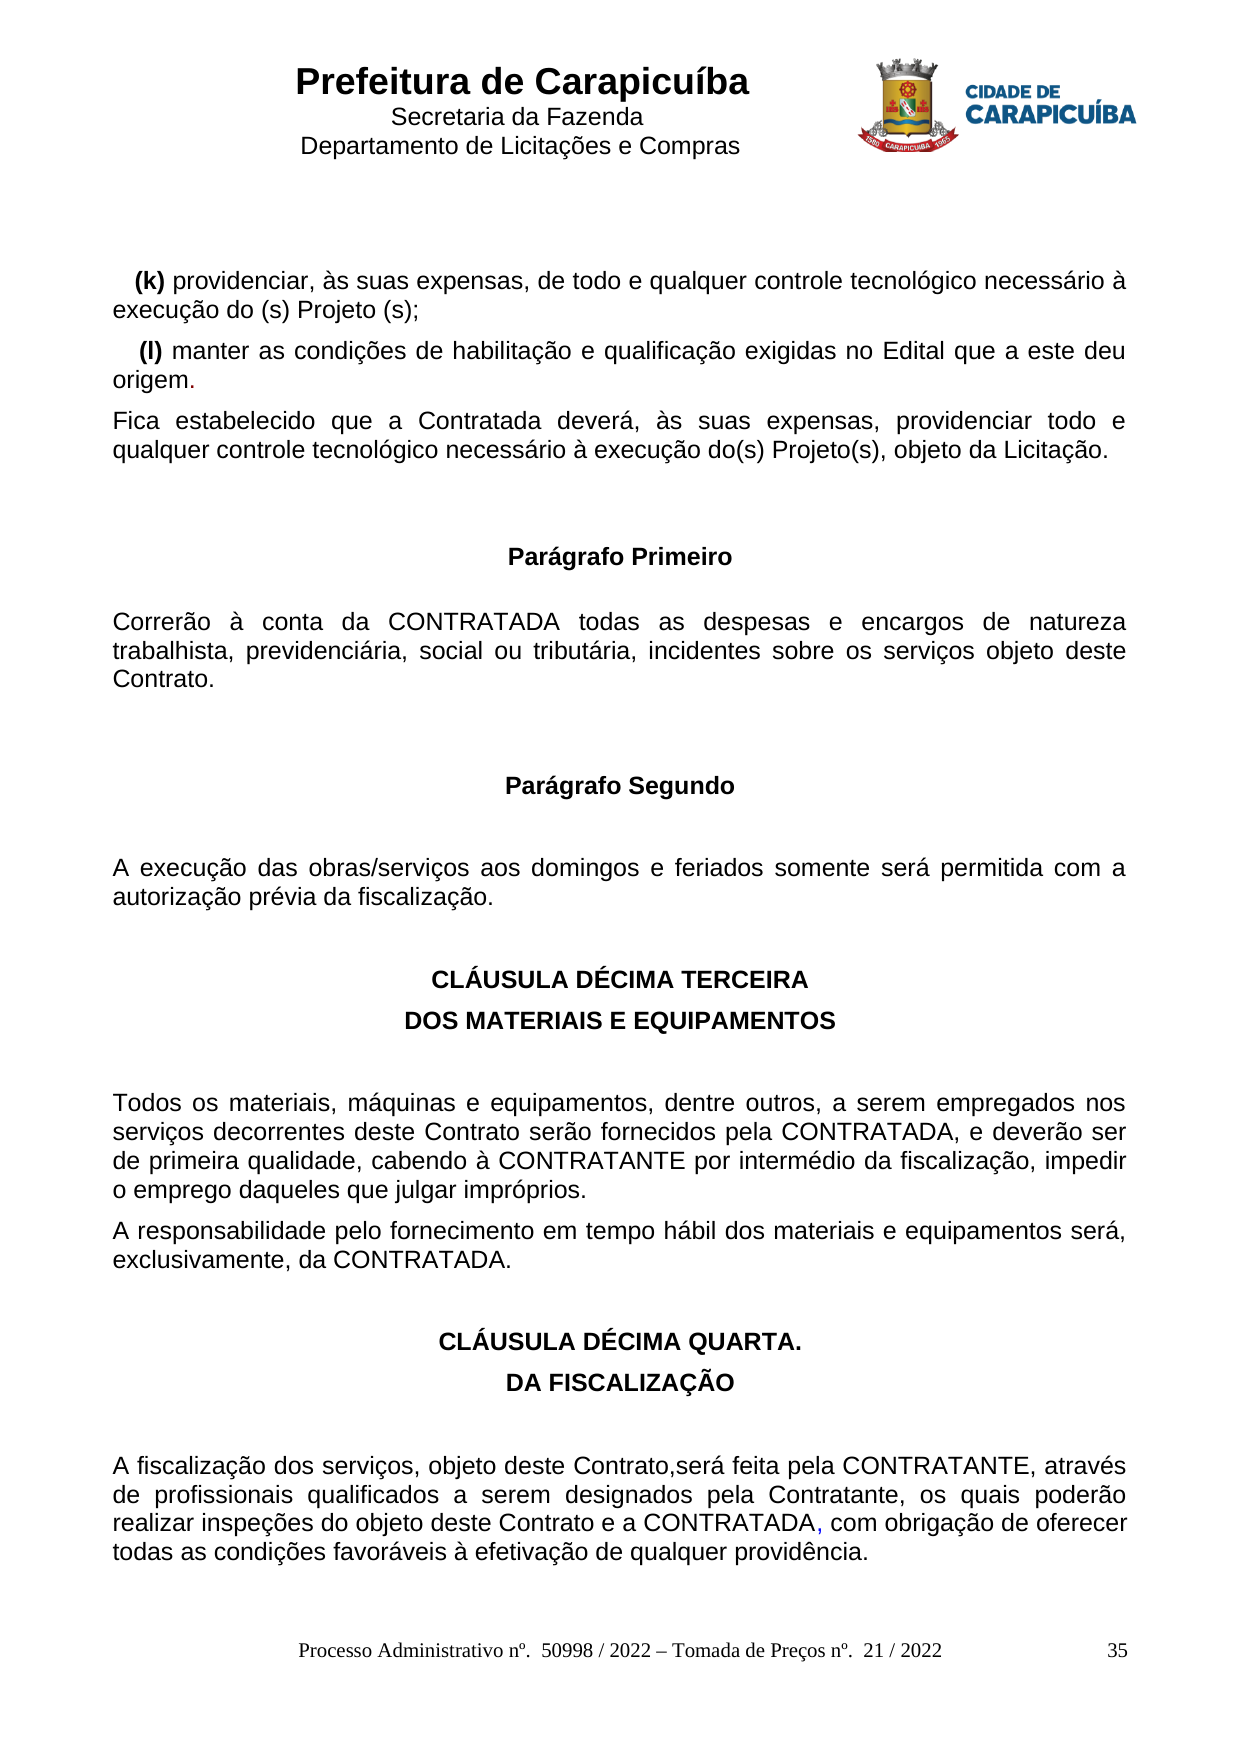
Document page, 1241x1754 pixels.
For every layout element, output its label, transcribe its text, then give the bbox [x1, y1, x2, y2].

text Fica estabelecido que a Contratada deverá, às suas expensas, providenciar todo e qualquer controle tecnológico necessário à execução do(s) Projeto(s), objeto da Licitação. [112, 406, 1128, 464]
subtitle Parágrafo Primeiro [112, 542, 1128, 570]
picture [857, 57, 1139, 152]
text CLÁUSULA DÉCIMA QUARTA. [112, 1327, 1128, 1356]
text A fiscalização dos serviços, objeto deste Contrato,será feita pela CONTRATANTE, através de profissionais qualificados a serem designados pela Contratante, os quais poderão realizar inspeções do objeto deste Contrato e a CONTRATADA, com obrigação de oferecer todas as condições favoráveis à efetivação de qualquer providência. [112, 1451, 1128, 1566]
text CLÁUSULA DÉCIMA TERCEIRA [112, 965, 1128, 993]
text DA FISCALIZAÇÃO [112, 1368, 1128, 1397]
text A responsabilidade pelo fornecimento em tempo hábil dos materiais e equipamentos será, exclusivamente, da CONTRATADA. [112, 1216, 1128, 1273]
text Todos os materiais, máquinas e equipamentos, dentre outros, a serem empregados nos serviços decorrentes deste Contrato serão fornecidos pela CONTRATADA, e deverão ser de primeira qualidade, cabendo à CONTRATANTE por intermédio da fiscalização, impedir o emprego daqueles que julgar impróprios. [112, 1088, 1128, 1203]
text Correrão à conta da CONTRATADA todas as despesas e encargos de natureza trabalhista, previdenciária, social ou tributária, incidentes sobre os serviços objeto deste Contrato. [112, 607, 1128, 693]
text A execução das obras/serviços aos domingos e feriados somente será permitida com a autorização prévia da fiscalização. [112, 853, 1128, 911]
subtitle Parágrafo Segundo [112, 771, 1128, 800]
text DOS MATERIAIS E EQUIPAMENTOS [112, 1006, 1128, 1035]
text (l) manter as condições de habilitação e qualificação exigidas no Edital que a este deu origem. [112, 336, 1128, 394]
text (k) providenciar, às suas expensas, de todo e qualquer controle tecnológico necessário à execução do (s) Projeto (s); [112, 266, 1128, 324]
